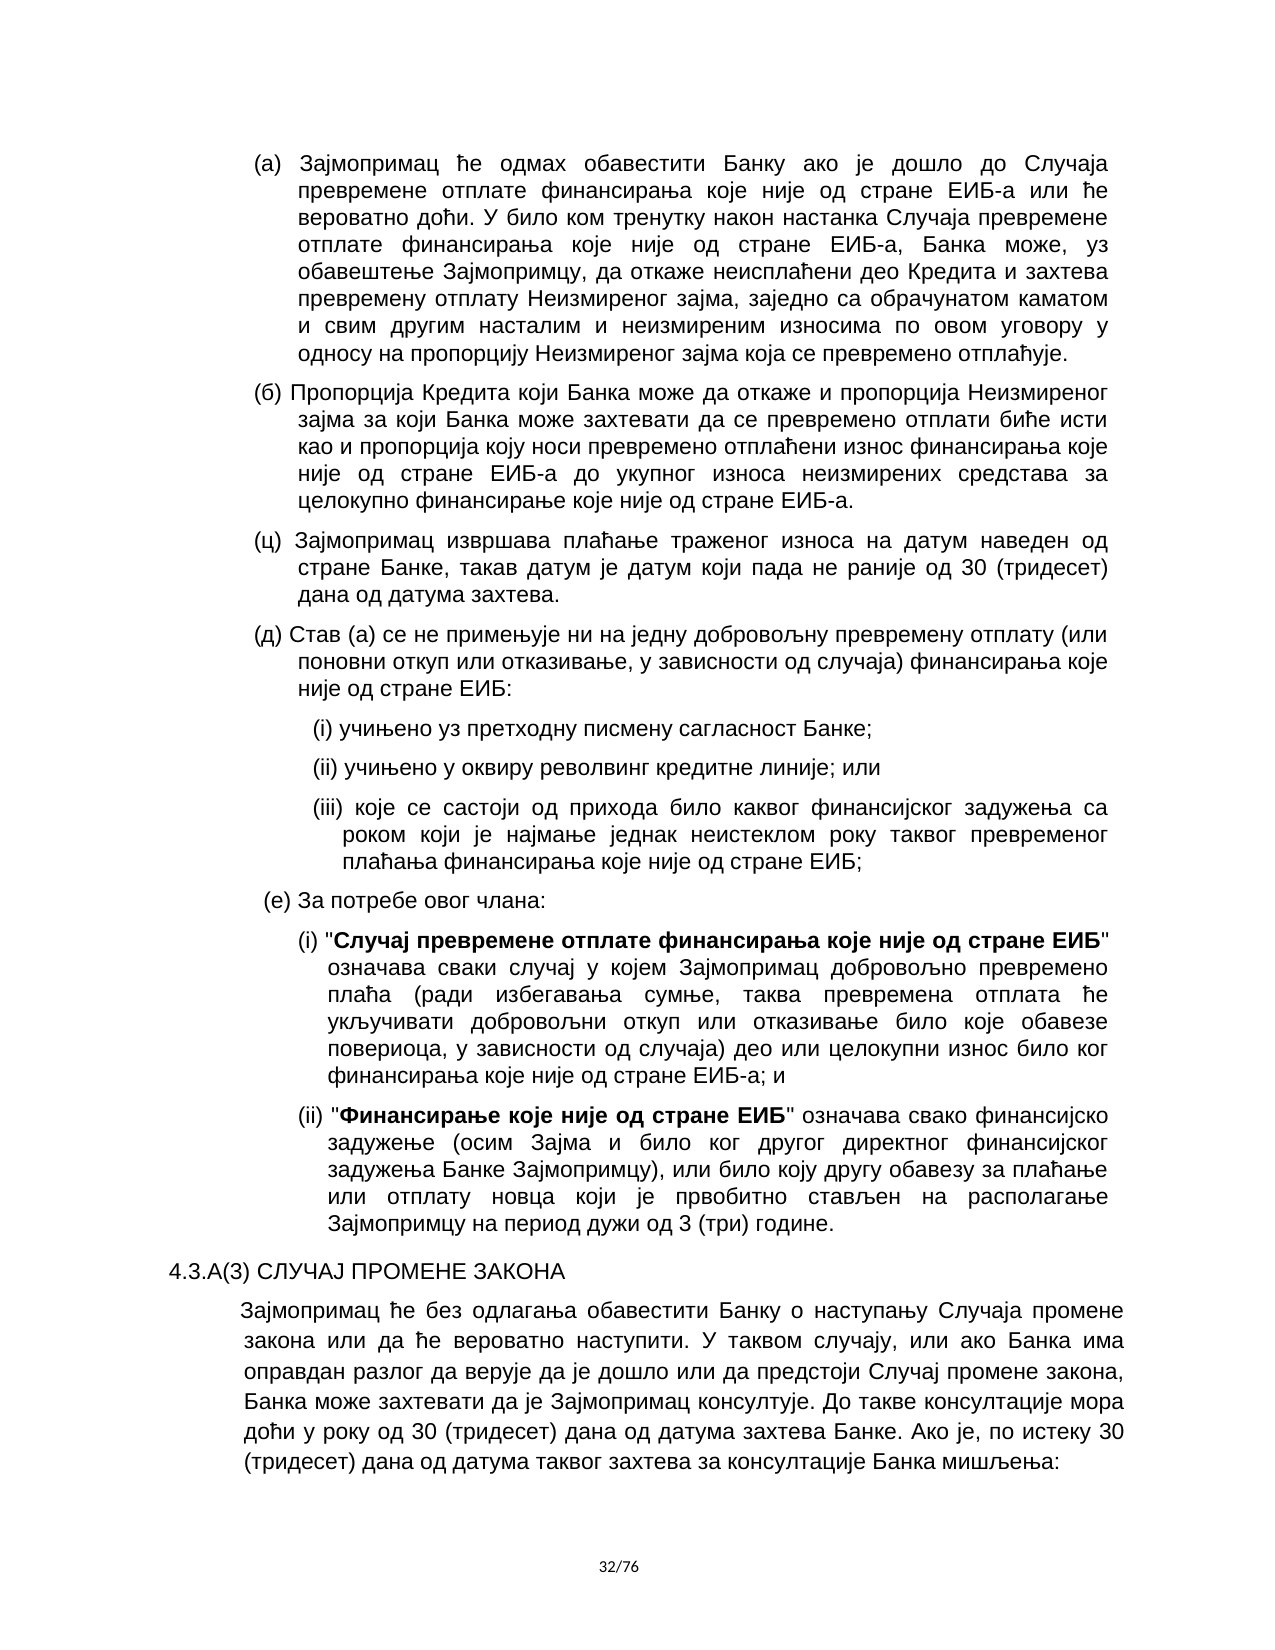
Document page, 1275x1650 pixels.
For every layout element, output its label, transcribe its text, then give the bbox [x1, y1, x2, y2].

text (i) "Случај превремене отплате финансирања које није од стране ЕИБ" означава сваки случај у којем Зајмопримац добровољно превремено плаћа (ради избегавања сумње, таква превремена отплата ће укључивати добровољни откуп или отказивање било које обавезе повериоца, у зависности од случаја) део или целокупни износ било ког финансирања које није од стране ЕИБ-а; и [298, 927, 1109, 1089]
text (б) Пропорција Кредита који Банка може да откаже и пропорција Неизмиреног зајма за који Банка може захтевати да се превремено отплати биће исти као и пропорција коју носи превремено отплаћени износ финансирања које није од стране ЕИБ-а до укупног износа неизмирених средстава за целокупно финансирање које није од стране ЕИБ-а. [253, 379, 1109, 514]
text (ц) Зајмопримац извршава плаћање траженог износа на датум наведен од стране Банке, такав датум је датум који пада не раније од 30 (тридесет) дана од датума захтева. [253, 527, 1109, 608]
text (а) Зајмопримац ће одмах обавестити Банку ако је дошло до Случаја превремене отплате финансирања које није од стране ЕИБ-а или ће вероватно доћи. У било ком тренутку након настанка Случаја превремене отплате финансирања које није од стране ЕИБ-а, Банка може, уз обавештење Зајмопримцу, да откаже неисплаћени део Кредита и захтева превремену отплату Неизмиреног зајма, заједно са обрачунатом каматом и свим другим насталим и неизмиреним износима по овом уговору у односу на пропорцију Неизмиреног зајма која се превремено отплаћује. [253, 150, 1109, 366]
text (i) учињено уз претходну писмену сагласност Банке; [312, 714, 1109, 741]
text (ii) "Финансирање које није од стране ЕИБ" означава свако финансијско задужење (осим Зајма и било ког другог директног финансијског задужења Банке Зајмопримцу), или било коју другу обавезу за плаћање или отплату новца који је првобитно стављен на располагање Зајмопримцу на период дужи од 3 (три) године. [298, 1102, 1109, 1237]
text Зајмопримац ће без одлагања обавестити Банку о наступању Случаја промене закона или да ће вероватно наступити. У таквом случају, или ако Банка има оправдан разлог да верује да је дошло или да предстоји Случај промене закона, Банка може захтевати да је Зајмопримац консултује. До такве консултације мора доћи у року од 30 (тридесет) дана од датума захтева Банке. Ако је, по истеку 30 (тридесет) дана од датума таквог захтева за консултације Банка мишљења: [240, 1297, 1125, 1474]
text (д) Став (а) се не примењује ни на једну добровољну превремену отплату (или поновни откуп или отказивање, у зависности од случаја) финансирања које није од стране ЕИБ: [253, 621, 1109, 701]
subtitle 4.3.А(3) СЛУЧАЈ ПРОМЕНЕ ЗАКОНА [169, 1258, 1125, 1285]
text (е) За потребе овог члана: [150, 887, 1109, 914]
text (ii) учињено у оквиру револвинг кредитне линије; или [312, 754, 1109, 781]
text (iii) које се састоји од прихода било каквог финансијског задужења са роком који је најмање једнак неистеклом року таквог превременог плаћања финансирања које није од стране ЕИБ; [312, 794, 1109, 874]
